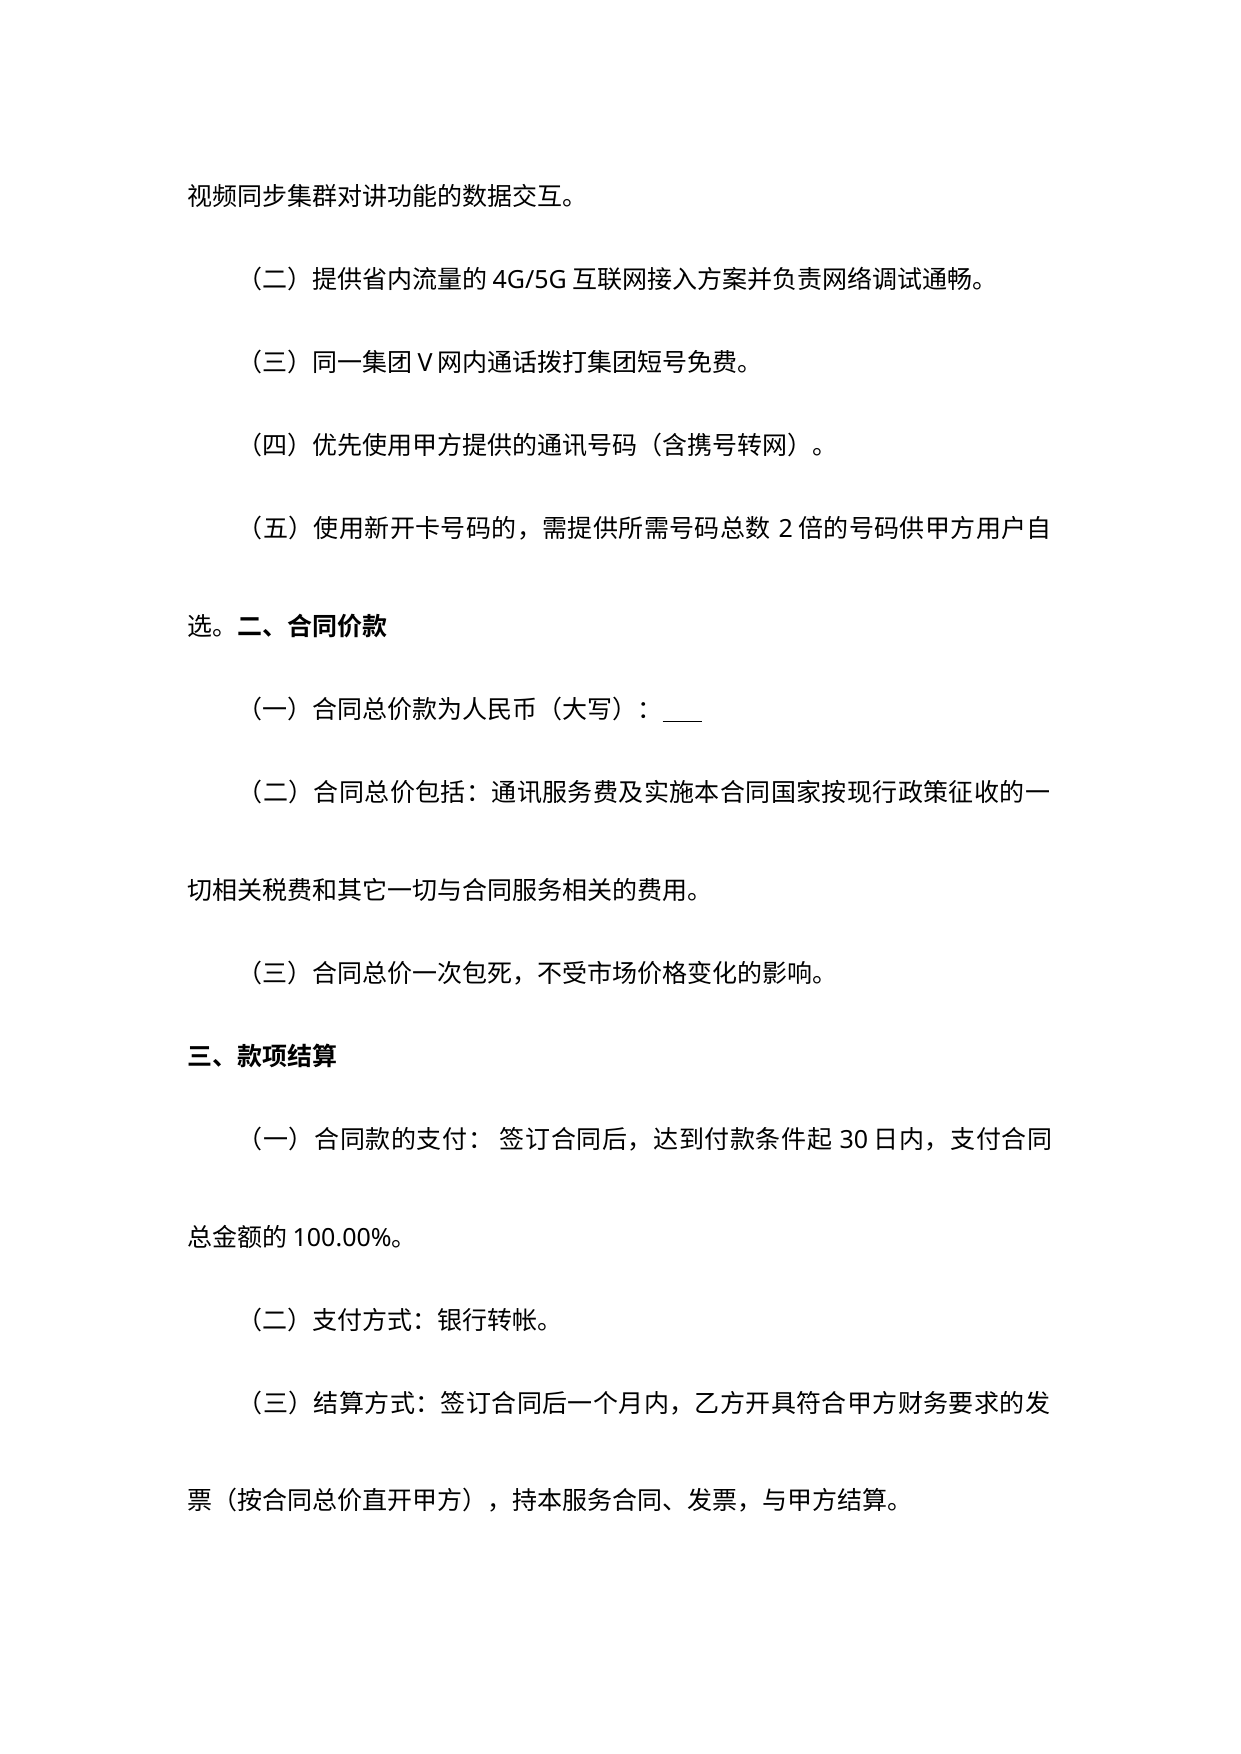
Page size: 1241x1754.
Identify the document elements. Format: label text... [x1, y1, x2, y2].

list （一）合同款的支付： 签订合同后，达到付款条件起30日内，支付合同总金额的100.00%。 [187, 1105, 1053, 1268]
list （三）结算方式：签订合同后一个月内，乙方开具符合甲方财务要求的发票（按合同总价直开甲方），持本服务合同、发票，与甲方结算。 [187, 1369, 1053, 1531]
text （一）合同总价款为人民币（大写）： [187, 675, 1053, 740]
text （三）同一集团V网内通话拨打集团短号免费。 [187, 328, 1053, 393]
list （二）支付方式：银行转帐。 [187, 1286, 1053, 1351]
text （五）使用新开卡号码的，需提供所需号码总数2倍的号码供甲方用户自选。二、合同价款 [187, 494, 1053, 657]
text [187, 162, 1053, 227]
text （二）提供省内流量的4G/5G互联网接入方案并负责网络调试通畅。 [187, 245, 1053, 310]
text （三）合同总价一次包死，不受市场价格变化的影响。 [187, 939, 1053, 1004]
list 款项结算 [187, 1022, 1053, 1087]
text （二）合同总价包括：通讯服务费及实施本合同国家按现行政策征收的一切相关税费和其它一切与合同服务相关的费用。 [187, 758, 1053, 921]
text （四）优先使用甲方提供的通讯号码（含携号转网）。 [187, 411, 1053, 476]
